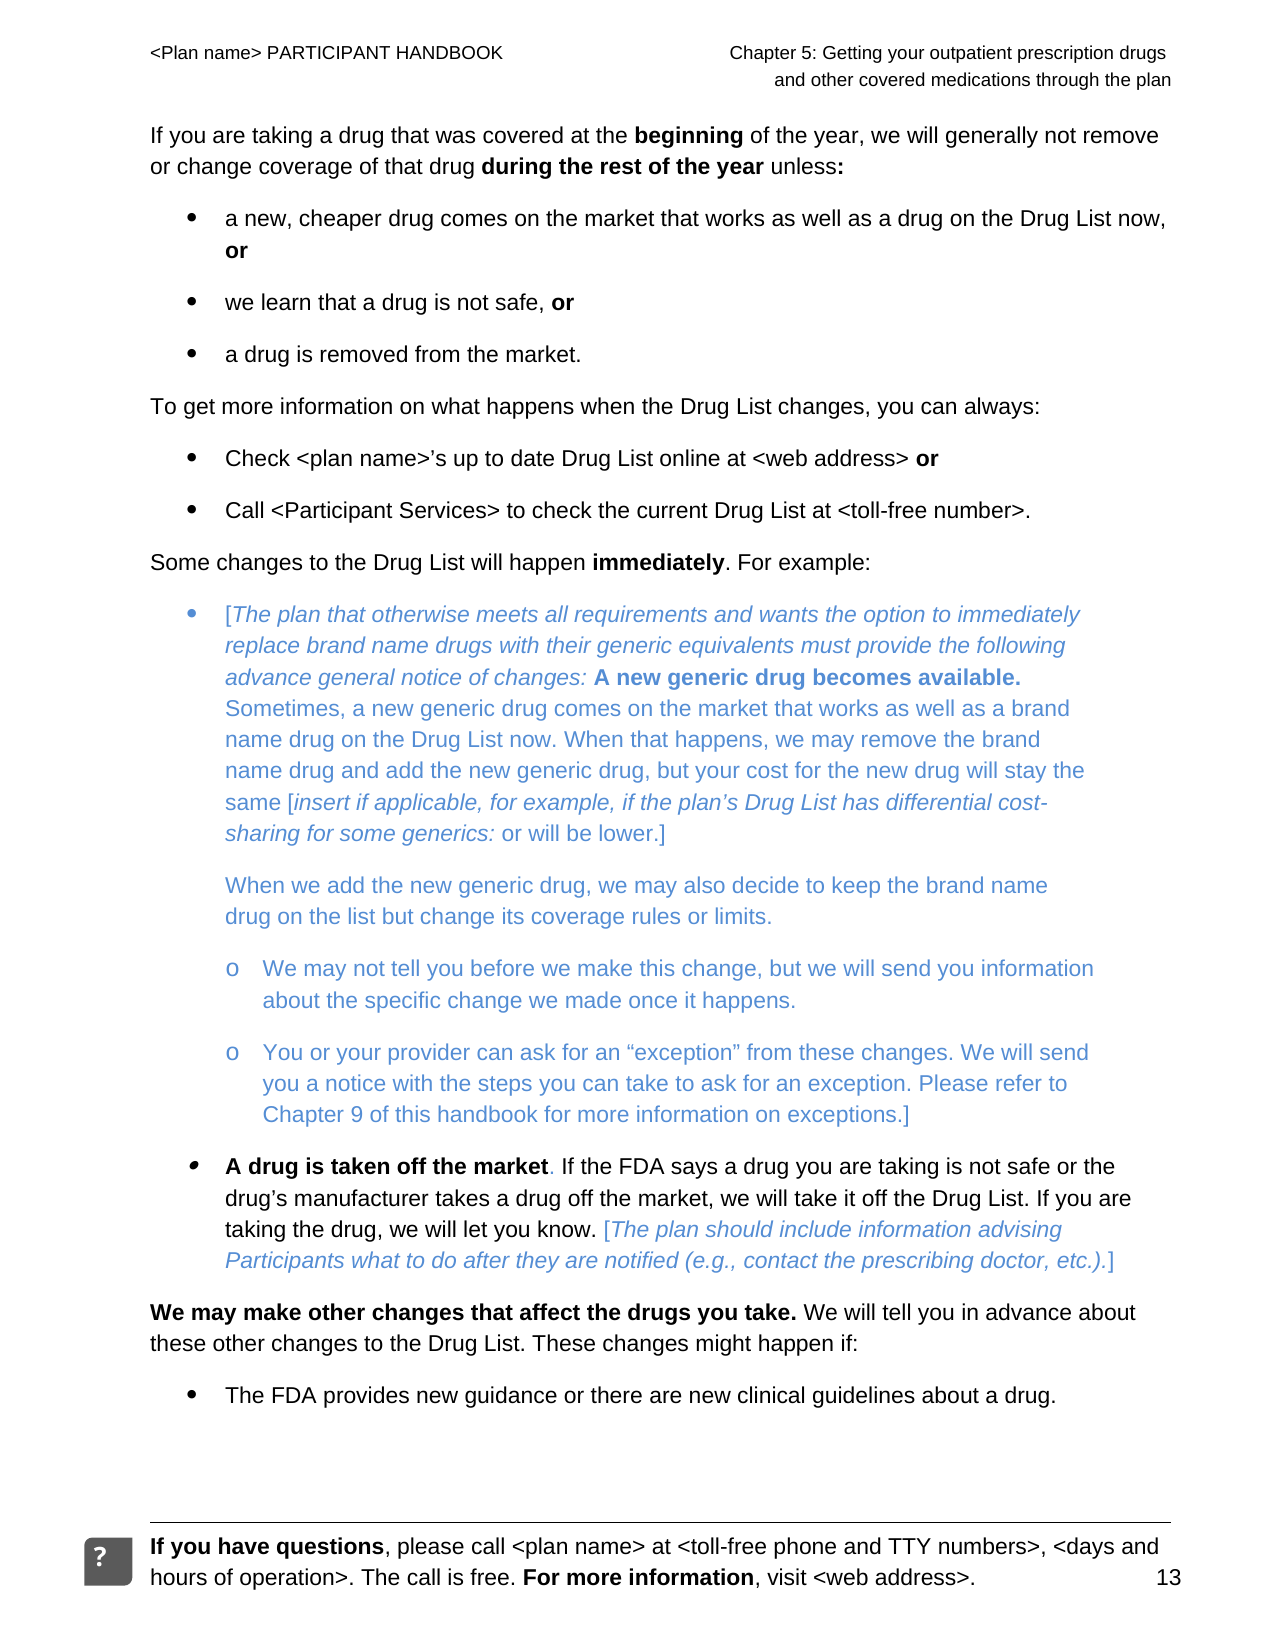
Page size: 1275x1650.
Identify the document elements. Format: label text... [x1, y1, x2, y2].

list You or your provider can ask for an “exception” from these changes. We will send you a notice with the steps you can take to ask for an exception. Please refer to Chapter 9 of this handbook for more information on exceptions.] [225, 1035, 1096, 1129]
list Check <plan name>’s up to date Drug List online at <web address> or [187, 441, 1171, 473]
list a new, cheaper drug comes on the market that works as well as a drug on the Drug List now, or [187, 202, 1171, 264]
list [The plan that otherwise meets all requirements and wants the option to immediately replace brand name drugs with their generic equivalents must provide the following advance general notice of changes: A new generic drug becomes available. Sometimes, a new generic drug comes on the market that works as well as a brand name drug on the Drug List now. When that happens, we may remove the brand name drug and add the new generic drug, but your cost for the new drug will stay the same [insert if applicable, for example, if the plan’s Drug List has differential cost-sharing for some generics: or will be lower.] [187, 598, 1096, 848]
list A drug is taken off the market. If the FDA says a drug you are taking is not safe or the drug’s manufacturer takes a drug off the market, we will take it off the Drug List. If you are taking the drug, we will let you know. [The plan should include information advising Participants what to do after they are notified (e.g., contact the prescribing doctor, etc.).] [187, 1150, 1171, 1275]
list We may not tell you before we make this change, but we will send you information about the specific change we made once it happens. [225, 952, 1096, 1014]
text To get more information on what happens when the Drug List changes, you can always: [150, 389, 1171, 421]
text When we add the new generic drug, we may also decide to keep the brand name drug on the list but change its coverage rules or limits. [225, 868, 1096, 931]
list a drug is removed from the market. [187, 337, 1171, 368]
list we learn that a drug is not safe, or [187, 285, 1171, 316]
list The FDA provides new guidance or there are new clinical guidelines about a drug. [187, 1379, 1171, 1410]
text Some changes to the Drug List will happen immediately. For example: [150, 546, 1171, 577]
list Call <Participant Services> to check the current Drug List at <toll-free number>. [187, 493, 1171, 525]
text We may make other changes that affect the drugs you take. We will tell you in advance about these other changes to the Drug List. These changes might happen if: [150, 1296, 1171, 1358]
text If you are taking a drug that was covered at the beginning of the year, we will generally not remove or change coverage of that drug during the rest of the year unless: [150, 118, 1171, 181]
